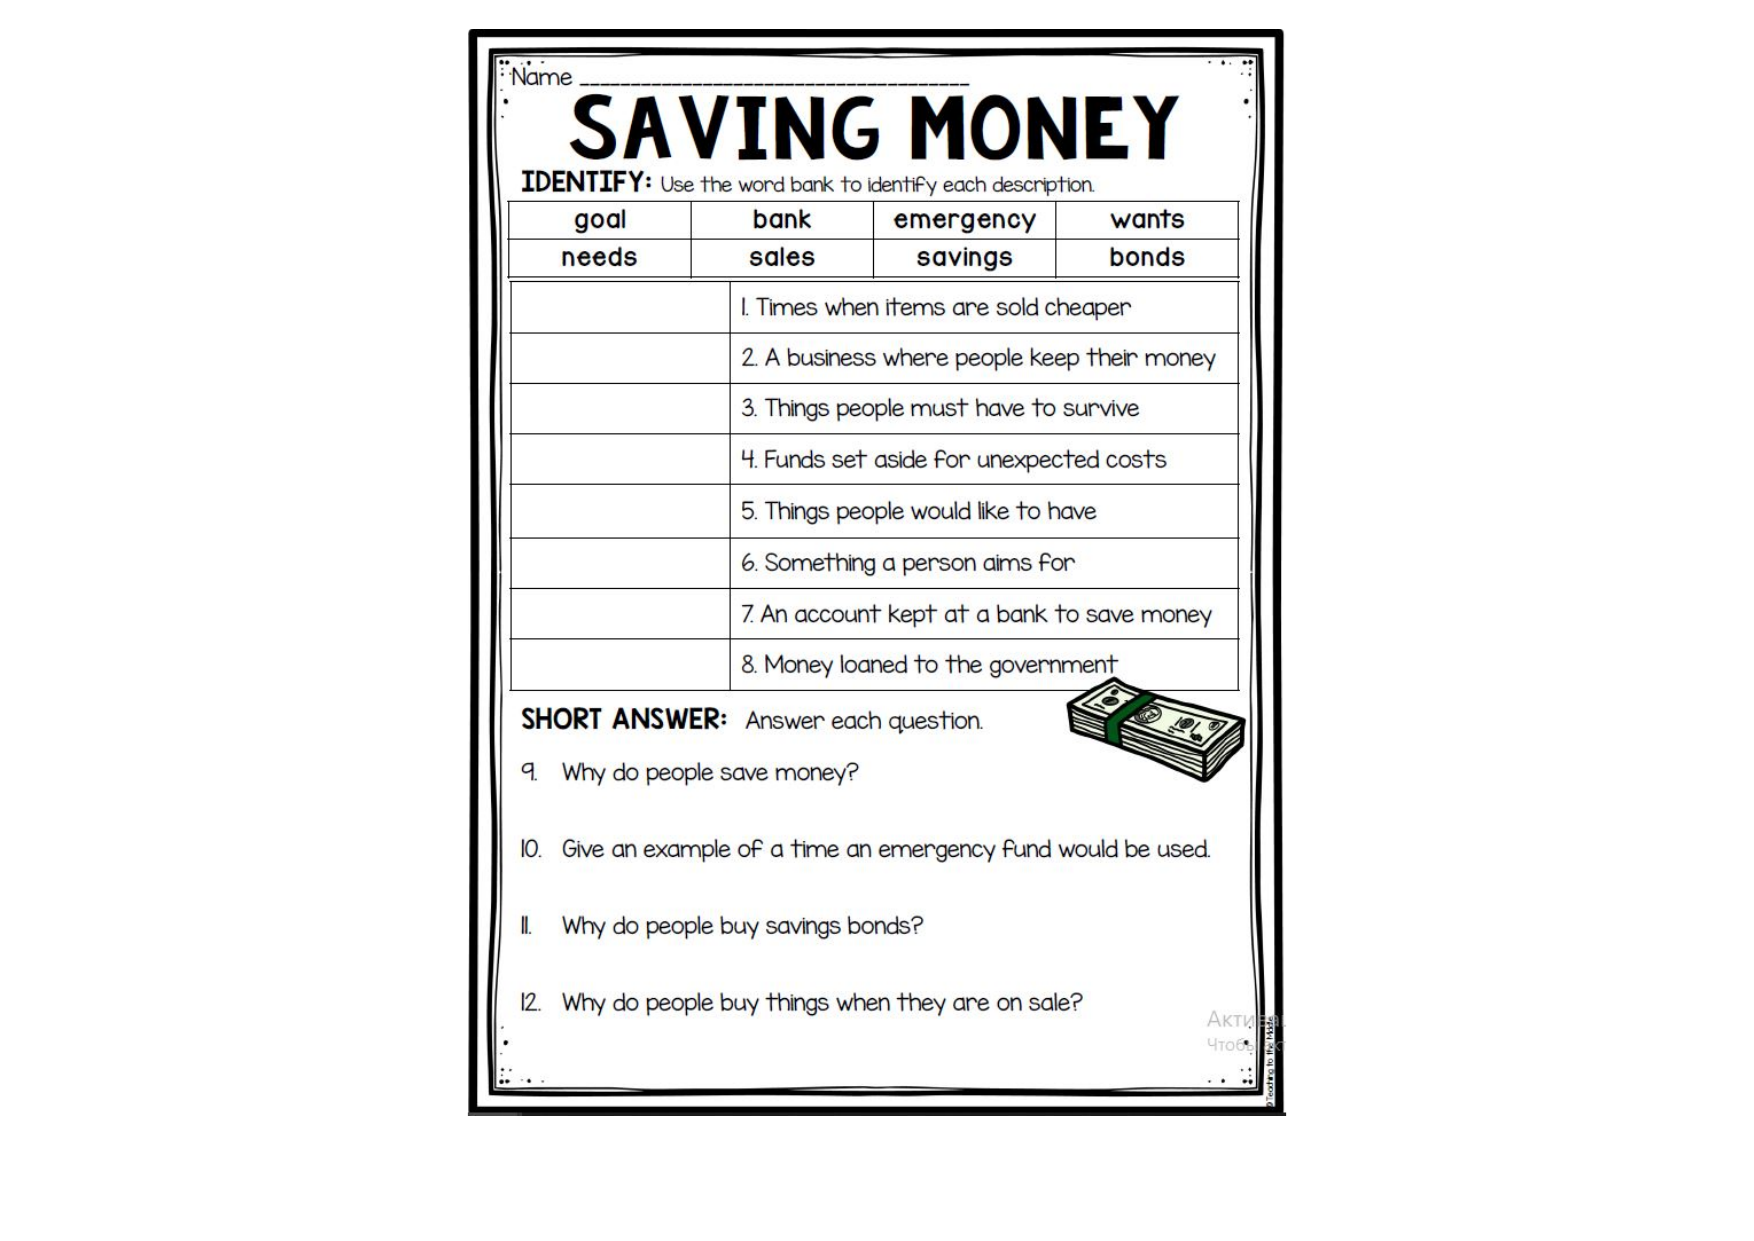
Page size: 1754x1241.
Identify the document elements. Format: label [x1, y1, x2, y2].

picture [467, 29, 1287, 1116]
